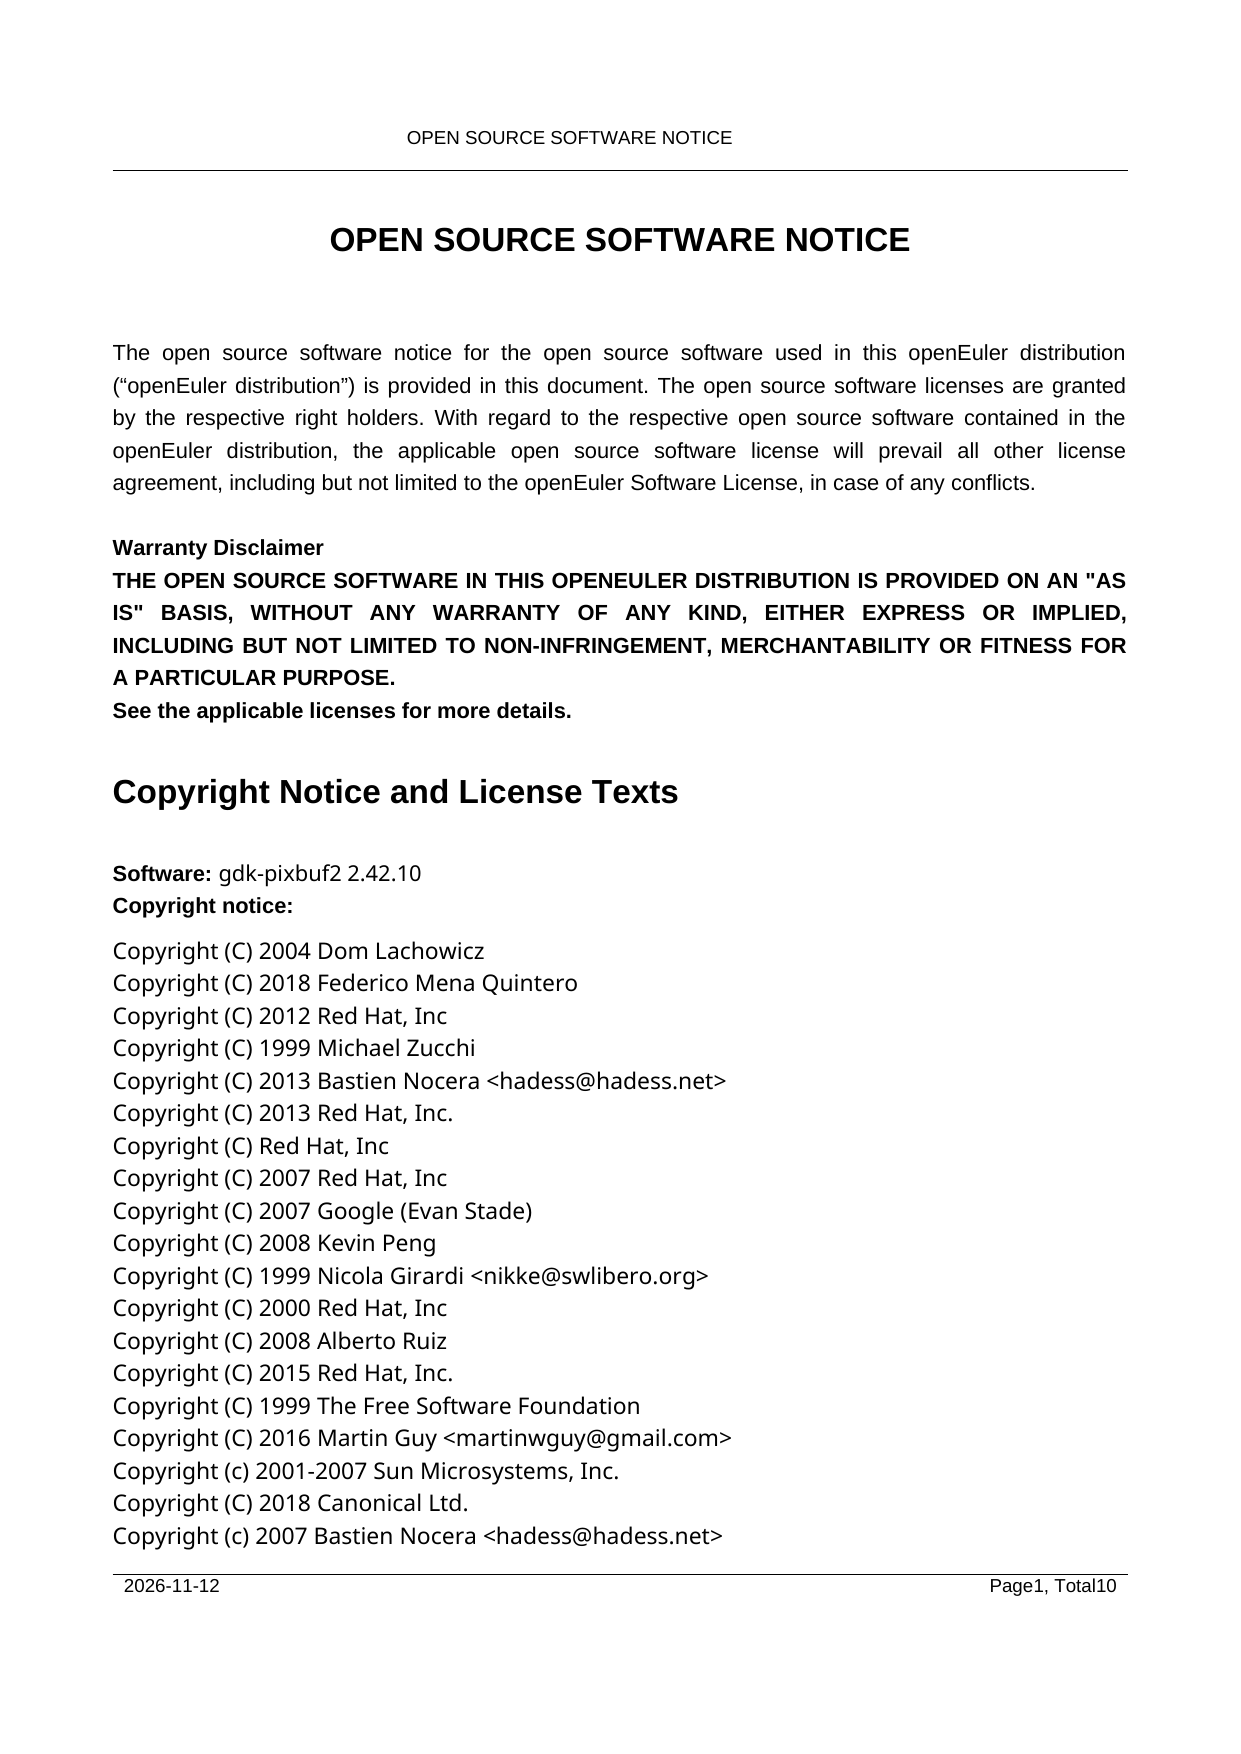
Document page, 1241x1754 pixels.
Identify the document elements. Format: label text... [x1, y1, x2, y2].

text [112, 934, 1128, 1551]
text The open source software notice for the open source software used in this openEuler distribution (“openEuler distribution”) is provided in this document. The open source software licenses are granted by the respective right holders. With regard to the respective open source software contained in the openEuler distribution, the applicable open source software license will prevail all other license agreement, including but not limited to the openEuler Software License, in case of any conflicts. [112, 336, 1128, 499]
text Copyright notice: [112, 889, 1128, 921]
title Software: gdk-pixbuf2 2.42.10 [112, 856, 1128, 889]
text Copyright Notice and License Texts [112, 759, 1128, 824]
text OPEN SOURCE SOFTWARE NOTICE [112, 206, 1128, 271]
text THE OPEN SOURCE SOFTWARE IN THIS OPENEULER DISTRIBUTION IS PROVIDED ON AN "AS IS" BASIS, WITHOUT ANY WARRANTY OF ANY KIND, EITHER EXPRESS OR IMPLIED, INCLUDING BUT NOT LIMITED TO NON-INFRINGEMENT, MERCHANTABILITY OR FITNESS FOR A PARTICULAR PURPOSE. See the applicable licenses for more details. [112, 564, 1128, 726]
text Warranty Disclaimer [112, 531, 1128, 564]
